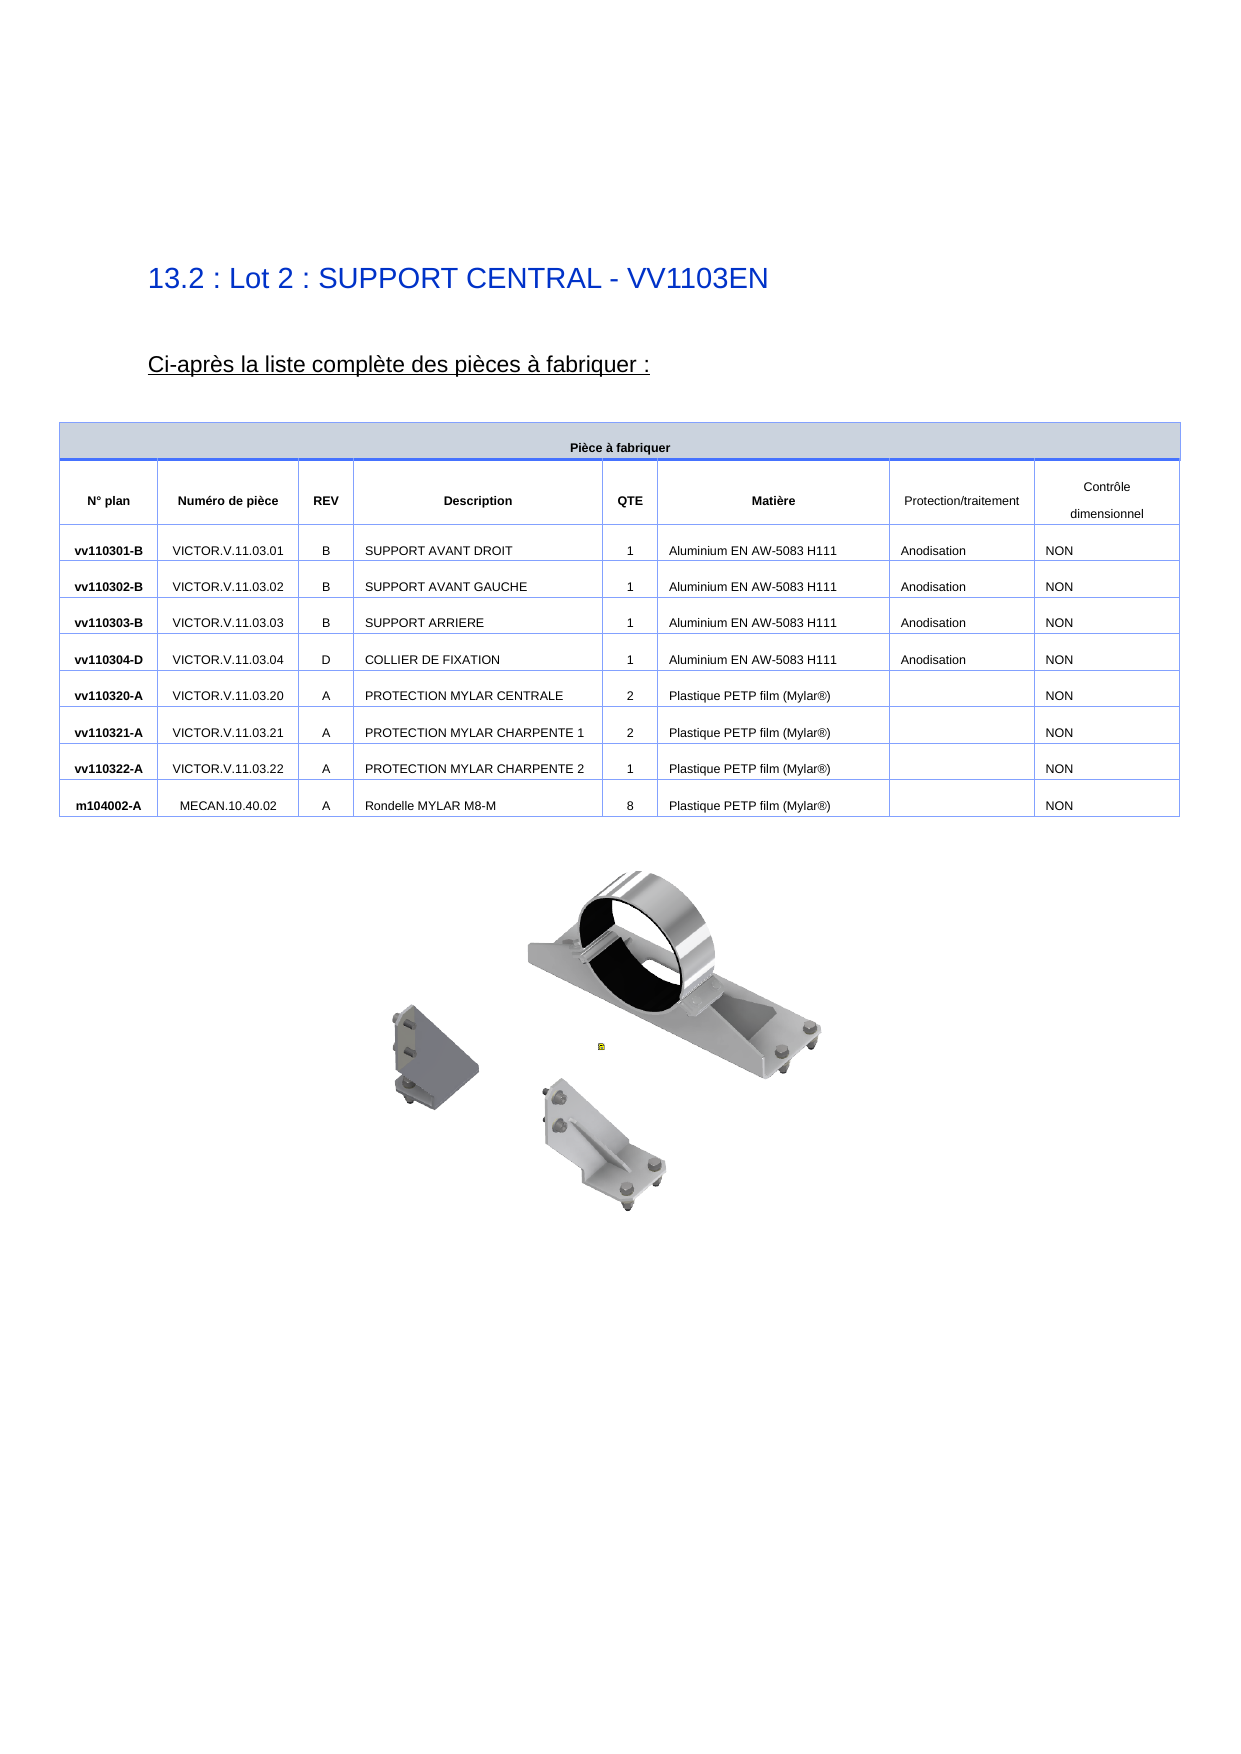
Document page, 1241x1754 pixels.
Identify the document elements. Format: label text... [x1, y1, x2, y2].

table_cell PROTECTION MYLAR CHARPENTE 1 [354, 707, 602, 743]
table_cell vv110320-A [60, 671, 157, 706]
table_cell B [299, 525, 353, 560]
table_cell SUPPORT AVANT GAUCHE [354, 561, 602, 597]
table_cell Aluminium EN AW-5083 H111 [658, 634, 889, 670]
table_cell Description [354, 461, 602, 524]
table_cell A [299, 707, 353, 743]
table_cell m104002-A [60, 780, 157, 816]
table_cell vv110322-A [60, 744, 157, 779]
table_cell Aluminium EN AW-5083 H111 [658, 561, 889, 597]
table_cell A [299, 671, 353, 706]
table_cell VICTOR.V.11.03.03 [158, 598, 298, 633]
table_cell SUPPORT AVANT DROIT [354, 525, 602, 560]
table_cell VICTOR.V.11.03.21 [158, 707, 298, 743]
table_cell [890, 780, 1034, 816]
table_cell VICTOR.V.11.03.04 [158, 634, 298, 670]
table_cell QTE [603, 461, 657, 524]
table_cell [890, 671, 1034, 706]
table_cell NON [1035, 634, 1179, 670]
table_cell 2 [603, 671, 657, 706]
table_cell [890, 744, 1034, 779]
table_cell vv110321-A [60, 707, 157, 743]
table_cell Plastique PETP film (Mylar®) [658, 707, 889, 743]
table_cell 1 [603, 525, 657, 560]
table_cell NON [1035, 561, 1179, 597]
table_cell 1 [603, 634, 657, 670]
table_cell vv110304-D [60, 634, 157, 670]
table_cell VICTOR.V.11.03.01 [158, 525, 298, 560]
table_cell vv110301-B [60, 525, 157, 560]
table_cell B [299, 598, 353, 633]
table_cell Numéro de pièce [158, 461, 298, 524]
table_cell COLLIER DE FIXATION [354, 634, 602, 670]
table_cell D [299, 634, 353, 670]
table_cell Anodisation [890, 561, 1034, 597]
table_cell B [299, 561, 353, 597]
table_cell [890, 707, 1034, 743]
table_cell 2 [603, 707, 657, 743]
table_cell NON [1035, 598, 1179, 633]
table_cell MECAN.10.40.02 [158, 780, 298, 816]
table_cell N° plan [60, 461, 157, 524]
subtitle Ci-après la liste complète des pièces à fabriquer : [148, 351, 1092, 378]
table_cell NON [1035, 744, 1179, 779]
table_cell A [299, 744, 353, 779]
table_cell NON [1035, 671, 1179, 706]
table_cell NON [1035, 707, 1179, 743]
table_cell Protection/traitement [890, 461, 1034, 524]
table_cell Plastique PETP film (Mylar®) [658, 671, 889, 706]
table_cell Anodisation [890, 634, 1034, 670]
table_header Pièce à fabriquer [60, 423, 1180, 458]
table_cell Aluminium EN AW-5083 H111 [658, 598, 889, 633]
table_cell REV [299, 461, 353, 524]
table_cell 8 [603, 780, 657, 816]
table_cell Anodisation [890, 598, 1034, 633]
table_cell PROTECTION MYLAR CENTRALE [354, 671, 602, 706]
table_cell Plastique PETP film (Mylar®) [658, 744, 889, 779]
table_cell NON [1035, 525, 1179, 560]
table_cell 1 [603, 744, 657, 779]
table_cell Aluminium EN AW-5083 H111 [658, 525, 889, 560]
table_cell VICTOR.V.11.03.02 [158, 561, 298, 597]
table_cell vv110303-B [60, 598, 157, 633]
subtitle 13.2 : Lot 2 : SUPPORT CENTRAL - VV1103EN [148, 261, 1092, 295]
table_cell vv110302-B [60, 561, 157, 597]
table_cell 1 [603, 561, 657, 597]
picture [381, 861, 833, 1224]
table_cell A [299, 780, 353, 816]
table_cell Matière [658, 461, 889, 524]
table_cell SUPPORT ARRIERE [354, 598, 602, 633]
table_cell Anodisation [890, 525, 1034, 560]
table_cell VICTOR.V.11.03.20 [158, 671, 298, 706]
table_cell NON [1035, 780, 1179, 816]
table_cell Rondelle MYLAR M8-M [354, 780, 602, 816]
table_cell Contrôle dimensionnel [1035, 461, 1179, 524]
table_cell VICTOR.V.11.03.22 [158, 744, 298, 779]
table_cell Plastique PETP film (Mylar®) [658, 780, 889, 816]
table_cell 1 [603, 598, 657, 633]
table_cell PROTECTION MYLAR CHARPENTE 2 [354, 744, 602, 779]
